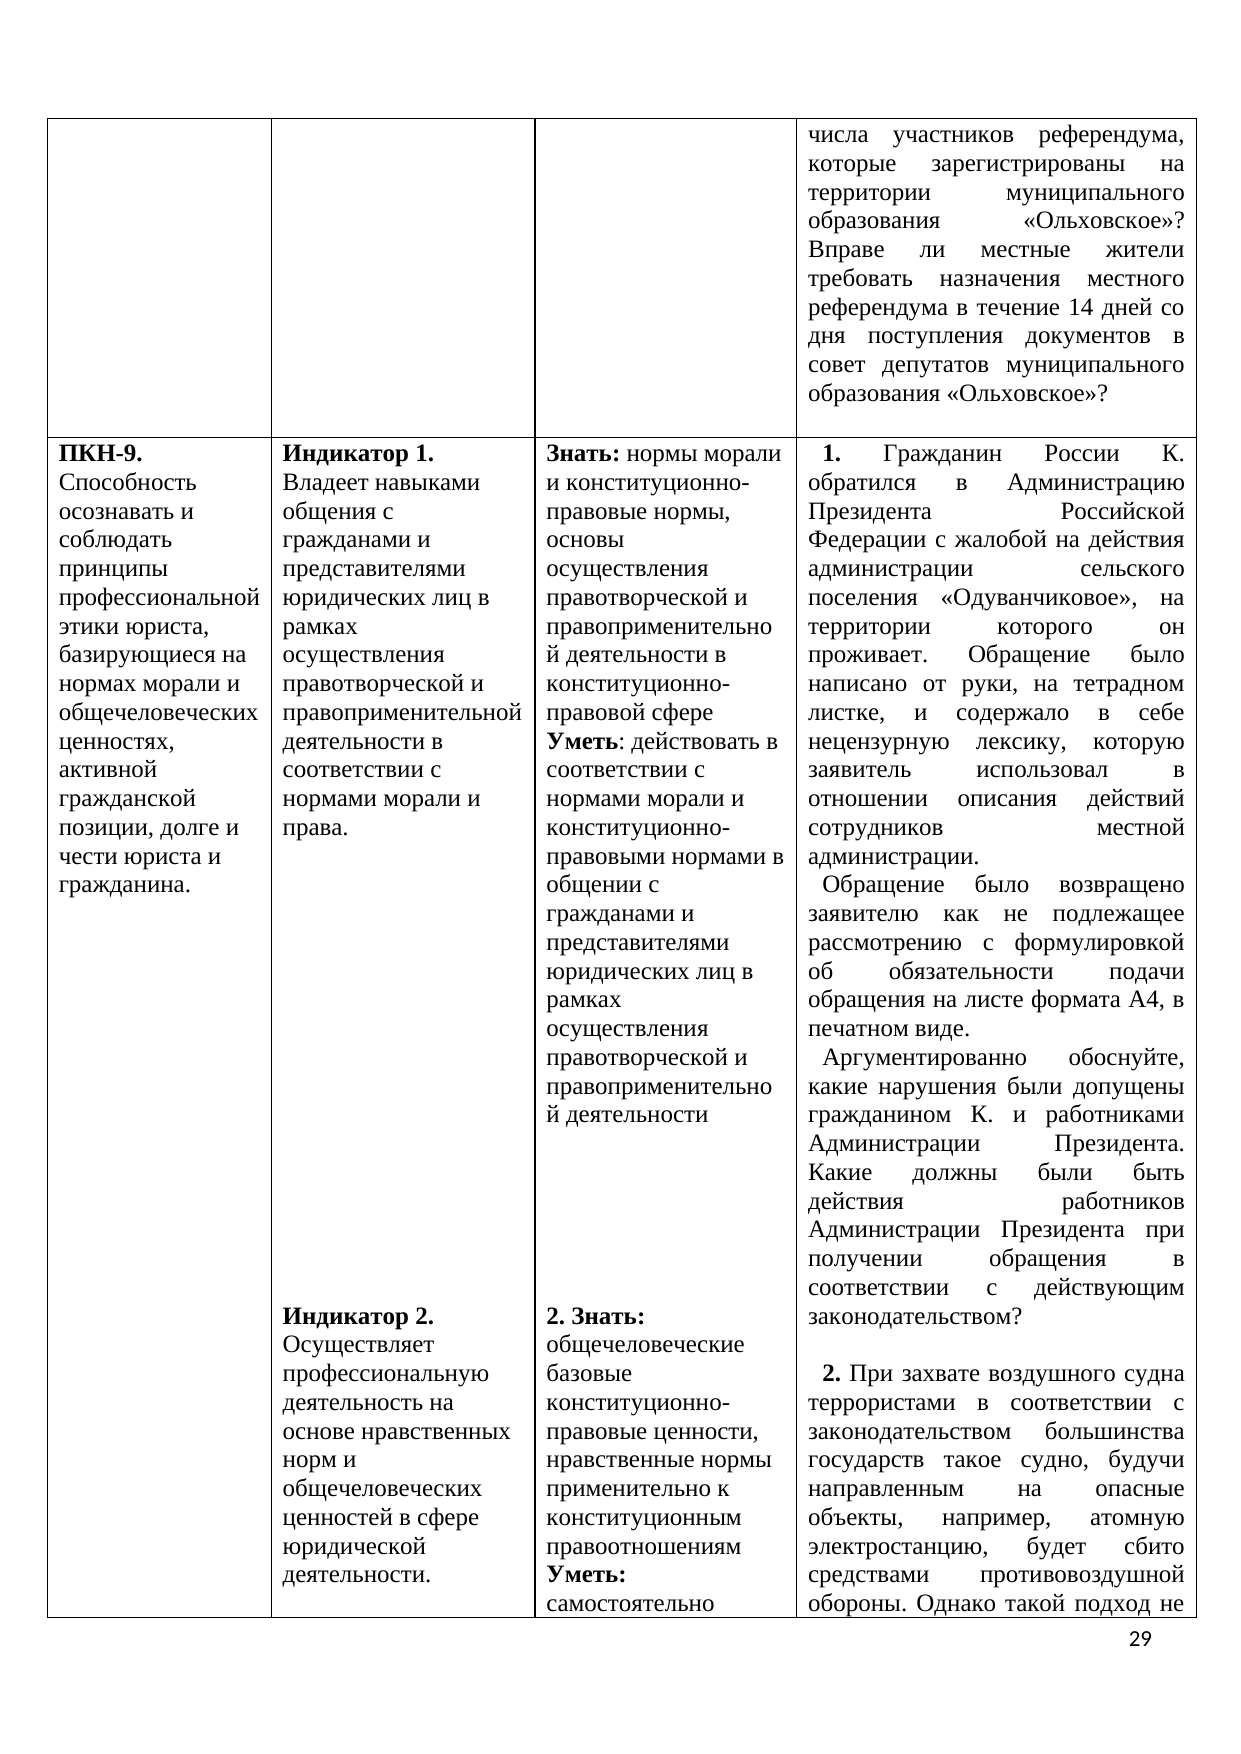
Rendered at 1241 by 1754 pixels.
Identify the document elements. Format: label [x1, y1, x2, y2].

table_cell [272, 438, 534, 1617]
table_cell [797, 438, 1196, 1617]
table_cell [797, 119, 1196, 437]
table_cell [48, 438, 271, 1617]
table_cell [48, 119, 271, 437]
table_cell [536, 438, 796, 1617]
table_cell [272, 119, 534, 437]
table_cell [536, 119, 796, 437]
